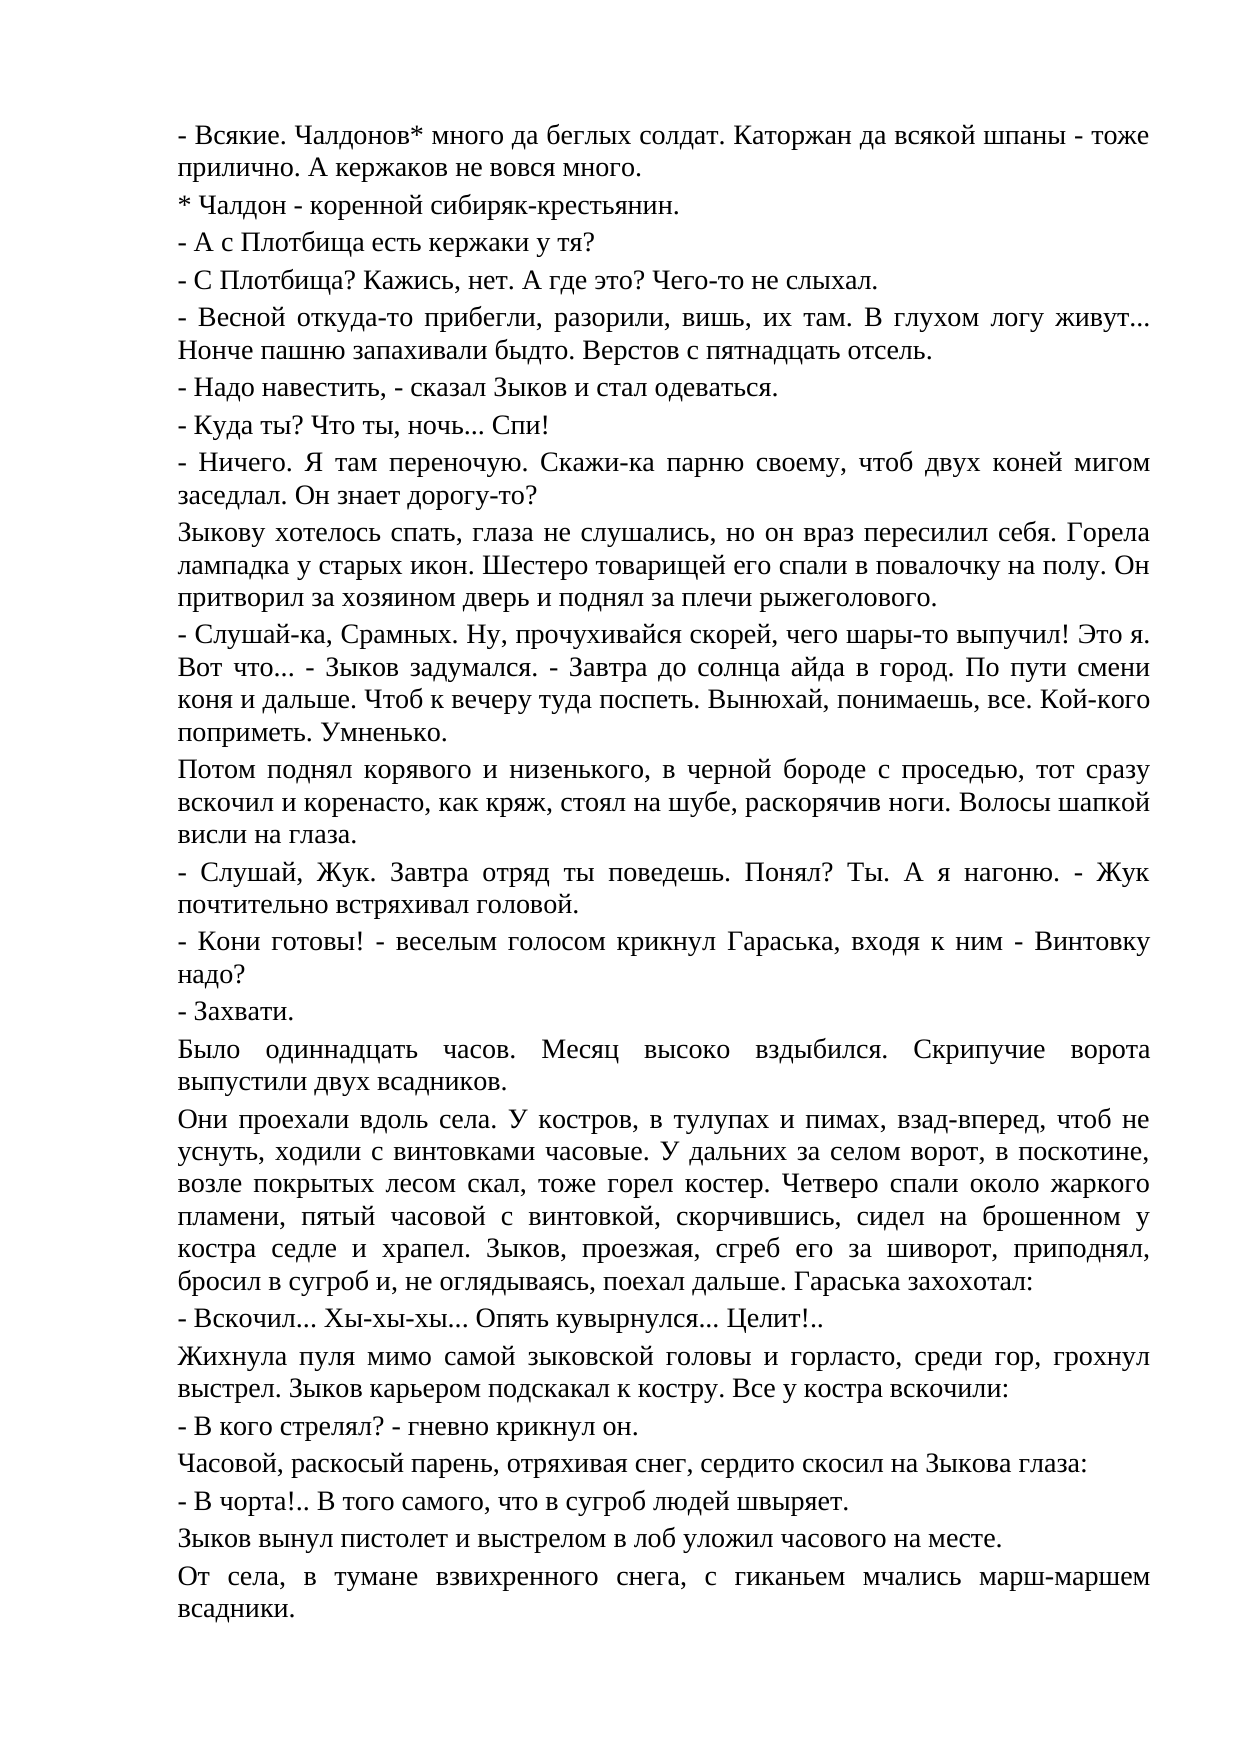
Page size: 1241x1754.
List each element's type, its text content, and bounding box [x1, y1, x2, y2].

text Потом поднял корявого и низенького, в черной бороде с проседью, тот сразу вскочил и коренасто, как кряж, стоял на шубе, раскорячив ноги. Волосы шапкой висли на глаза. [177, 752, 1152, 849]
text От села, в тумане взвихренного снега, с гиканьем мчались марш-маршем всадники. [177, 1559, 1152, 1623]
text Жихнула пуля мимо самой зыковской головы и горласто, среди гор, грохнул выстрел. Зыков карьером подскакал к костру. Все у костра вскочили: [177, 1339, 1152, 1403]
text - В кого стрелял? - гневно крикнул он. [177, 1409, 1152, 1441]
text Зыкову хотелось спать, глаза не слушались, но он враз пересилил себя. Горела лампадка у старых икон. Шестеро товарищей его спали в повалочку на полу. Он притворил за хозяином дверь и поднял за плечи рыжеголового. [177, 515, 1152, 612]
text * Чалдон - коренной сибиряк-крестьянин. [177, 188, 1152, 220]
text - Всякие. Чалдонов* много да беглых солдат. Каторжан да всякой шпаны - тоже прилично. А кержаков не вовся много. [177, 118, 1152, 183]
text - Надо навестить, - сказал Зыков и стал одеваться. [177, 370, 1152, 403]
text - Кони готовы! - веселым голосом крикнул Гараська, входя к ним - Винтовку надо? [177, 924, 1152, 989]
text - С Плотбища? Кажись, нет. А где это? Чего-то не слыхал. [177, 263, 1152, 295]
text Зыков вынул пистолет и выстрелом в лоб уложил часового на месте. [177, 1521, 1152, 1553]
text Они проехали вдоль села. У костров, в тулупах и пимах, взад-вперед, чтоб не уснуть, ходили с винтовками часовые. У дальних за селом ворот, в поскотине, возле покрытых лесом скал, тоже горел костер. Четверо спали около жаркого пламени, пятый часовой с винтовкой, скорчившись, сидел на брошенном у костра седле и храпел. Зыков, проезжая, сгреб его за шиворот, приподнял, бросил в сугроб и, не оглядываясь, поехал дальше. Гараська захохотал: [177, 1102, 1152, 1296]
text - Слушай-ка, Срамных. Ну, прочухивайся скорей, чего шары-то выпучил! Это я. Вот что... - Зыков задумался. - Завтра до солнца айда в город. По пути смени коня и дальше. Чтоб к вечеру туда поспеть. Вынюхай, понимаешь, все. Кой-кого поприметь. Умненько. [177, 618, 1152, 747]
text - Захвати. [177, 994, 1152, 1027]
text Часовой, раскосый парень, отряхивая снег, сердито скосил на Зыкова глаза: [177, 1446, 1152, 1478]
text - В чорта!.. В того самого, что в сугроб людей швыряет. [177, 1484, 1152, 1516]
text Было одиннадцать часов. Месяц высоко вздыбился. Скрипучие ворота выпустили двух всадников. [177, 1032, 1152, 1097]
text - Слушай, Жук. Завтра отряд ты поведешь. Понял? Ты. А я нагоню. - Жук почтительно встряхивал головой. [177, 854, 1152, 919]
text - Куда ты? Что ты, ночь... Спи! [177, 408, 1152, 440]
text - А с Плотбища есть кержаки у тя? [177, 226, 1152, 258]
text - Весной откуда-то прибегли, разорили, вишь, их там. В глухом логу живут... Нонче пашню запахивали быдто. Верстов с пятнадцать отсель. [177, 301, 1152, 365]
text - Ничего. Я там переночую. Скажи-ка парню своему, чтоб двух коней мигом заседлал. Он знает дорогу-то? [177, 445, 1152, 510]
text - Вскочил... Хы-хы-хы... Опять кувырнулся... Целит!.. [177, 1301, 1152, 1334]
